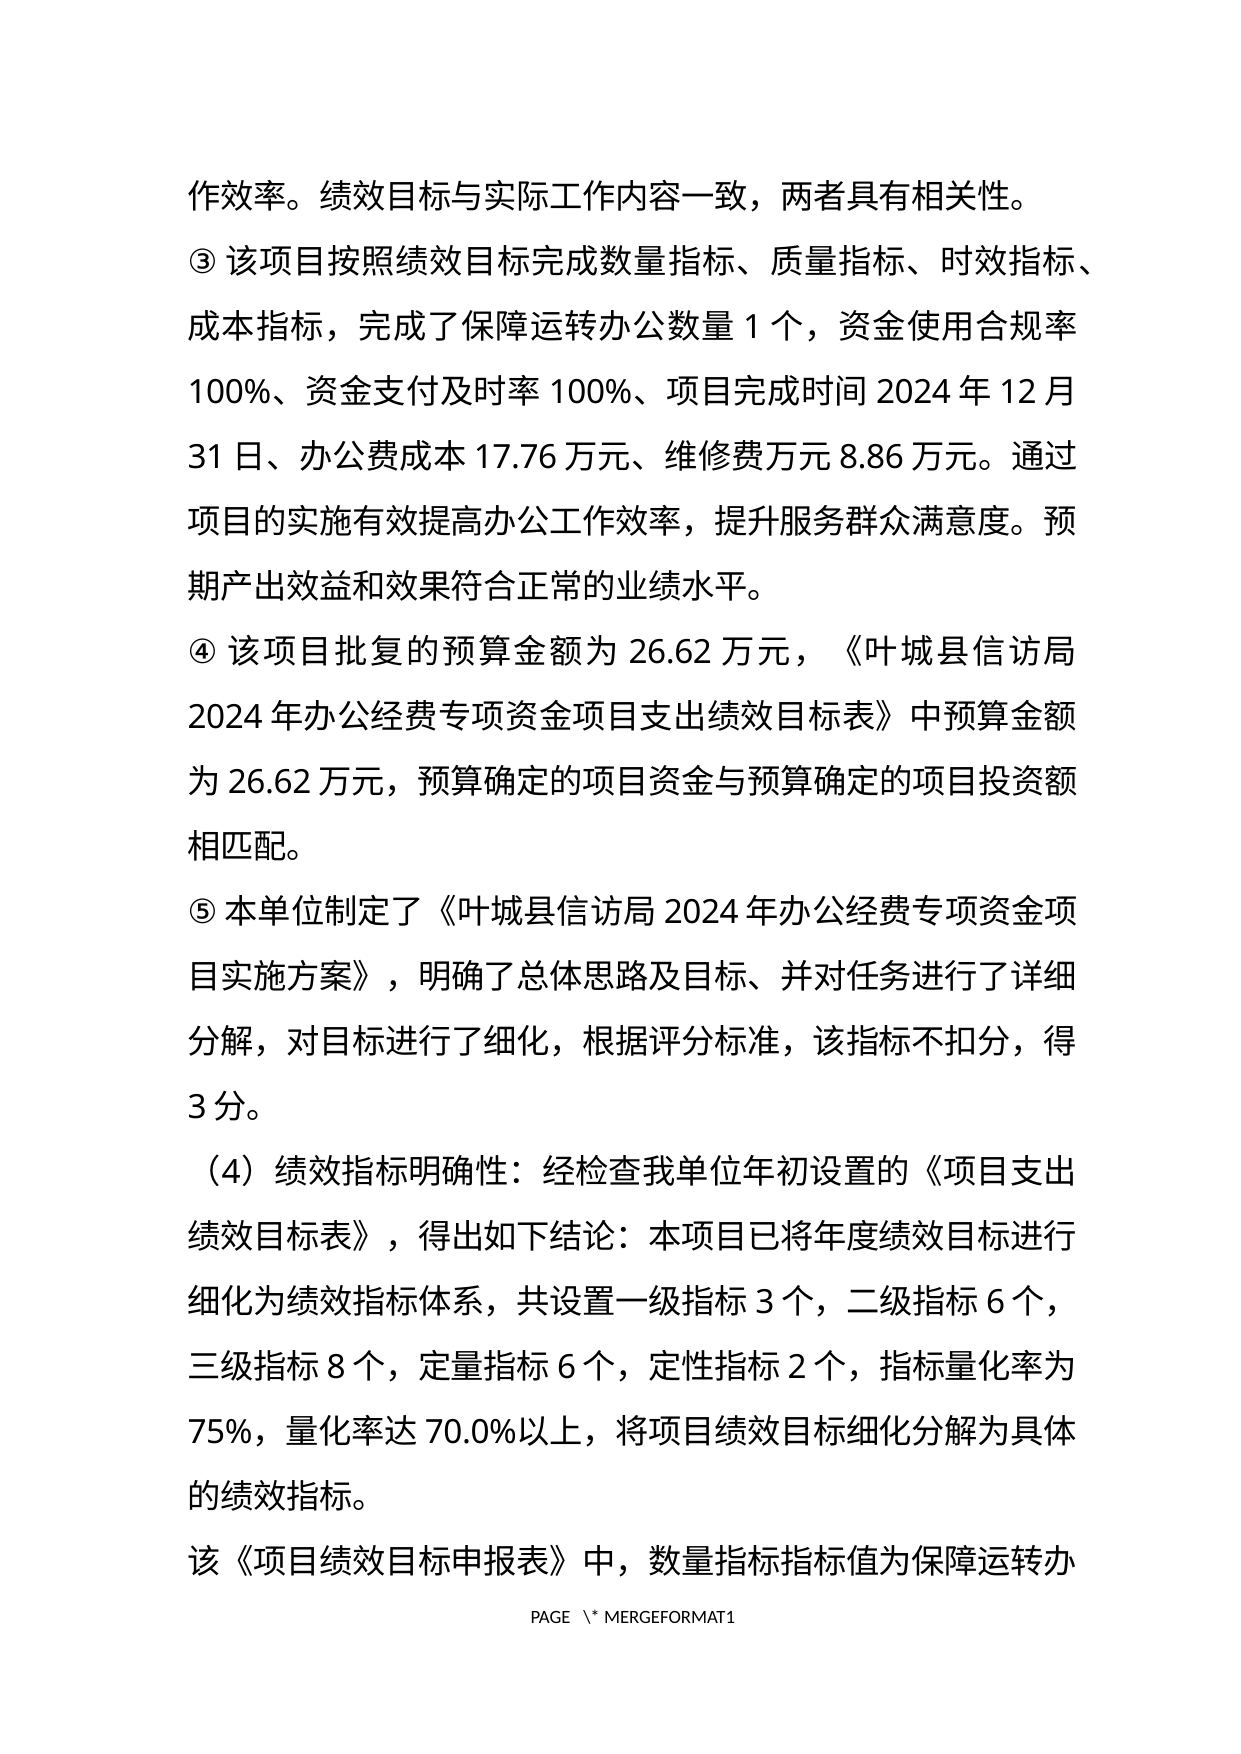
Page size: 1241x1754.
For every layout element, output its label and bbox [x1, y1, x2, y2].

text [187, 162, 1078, 1592]
